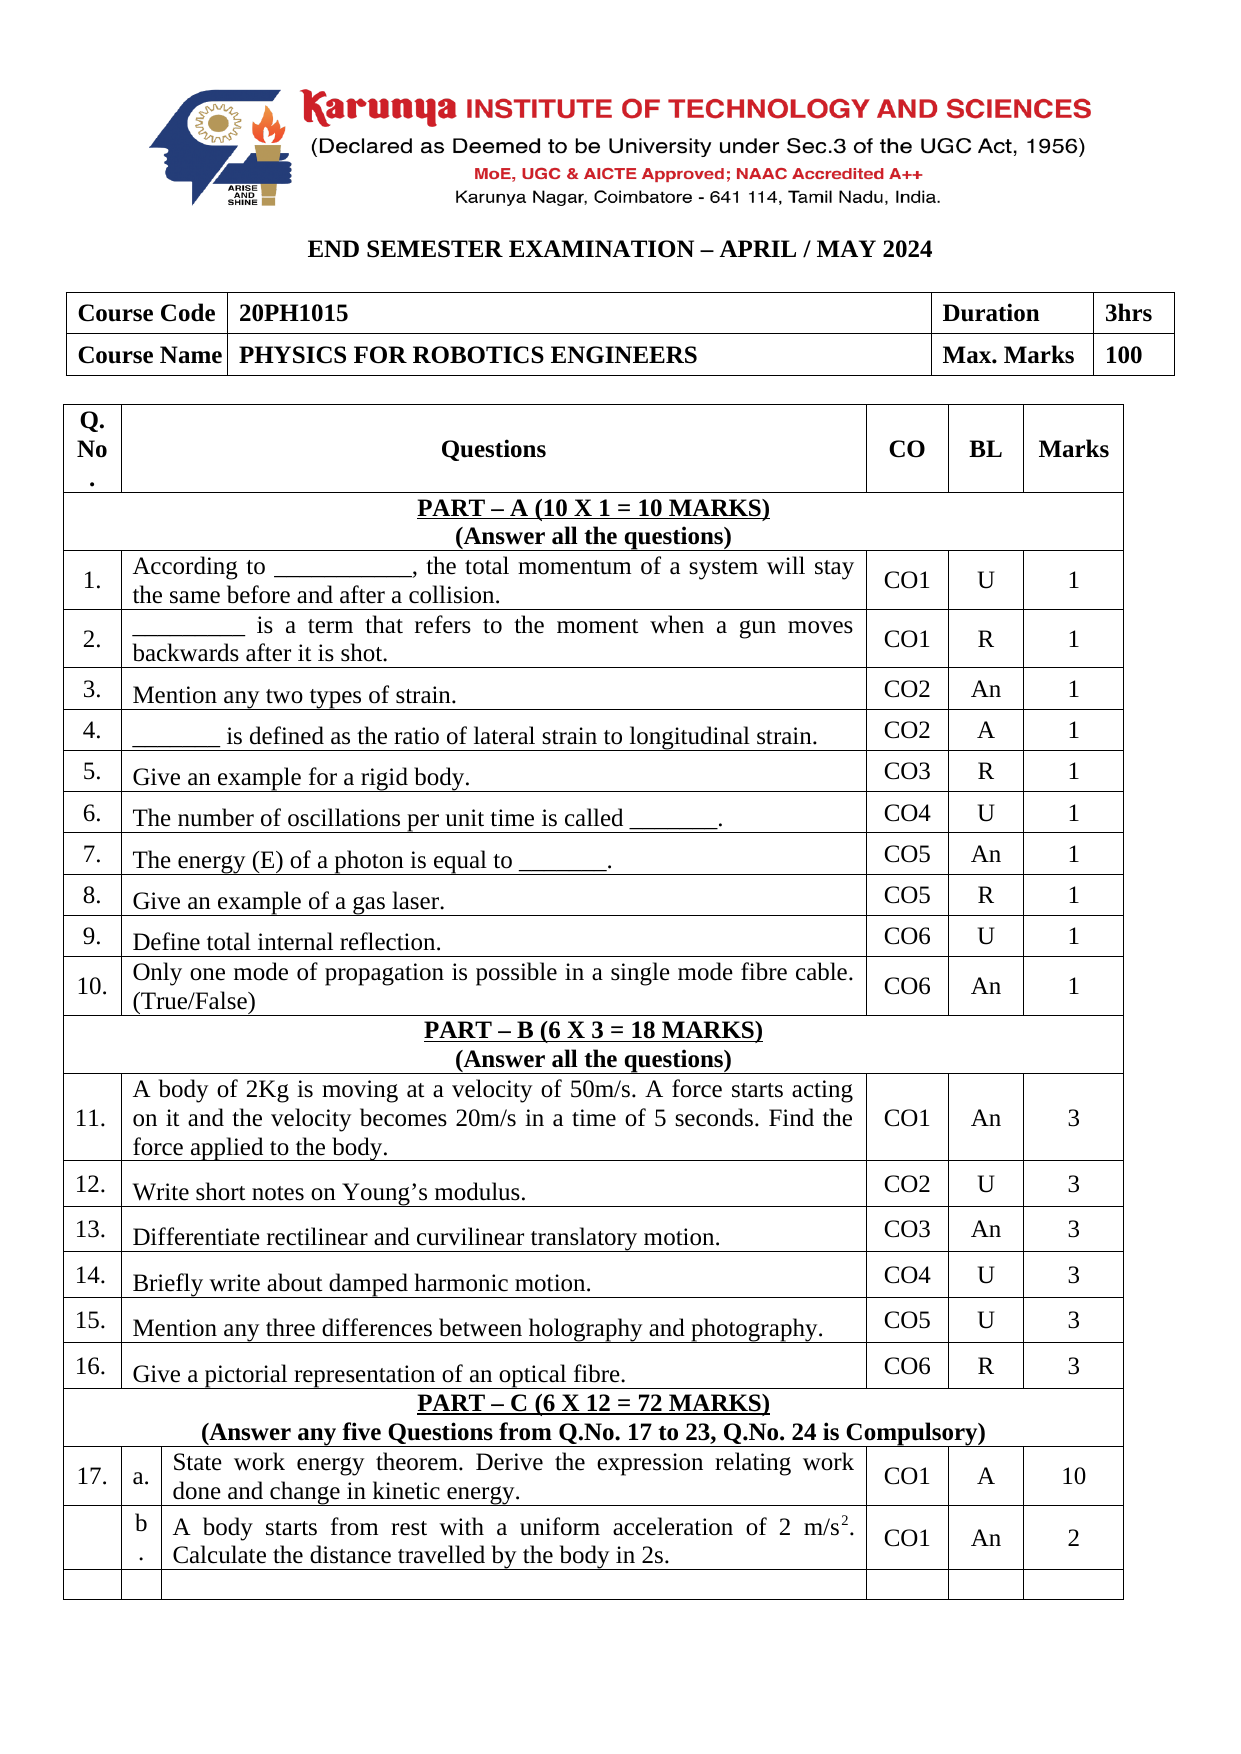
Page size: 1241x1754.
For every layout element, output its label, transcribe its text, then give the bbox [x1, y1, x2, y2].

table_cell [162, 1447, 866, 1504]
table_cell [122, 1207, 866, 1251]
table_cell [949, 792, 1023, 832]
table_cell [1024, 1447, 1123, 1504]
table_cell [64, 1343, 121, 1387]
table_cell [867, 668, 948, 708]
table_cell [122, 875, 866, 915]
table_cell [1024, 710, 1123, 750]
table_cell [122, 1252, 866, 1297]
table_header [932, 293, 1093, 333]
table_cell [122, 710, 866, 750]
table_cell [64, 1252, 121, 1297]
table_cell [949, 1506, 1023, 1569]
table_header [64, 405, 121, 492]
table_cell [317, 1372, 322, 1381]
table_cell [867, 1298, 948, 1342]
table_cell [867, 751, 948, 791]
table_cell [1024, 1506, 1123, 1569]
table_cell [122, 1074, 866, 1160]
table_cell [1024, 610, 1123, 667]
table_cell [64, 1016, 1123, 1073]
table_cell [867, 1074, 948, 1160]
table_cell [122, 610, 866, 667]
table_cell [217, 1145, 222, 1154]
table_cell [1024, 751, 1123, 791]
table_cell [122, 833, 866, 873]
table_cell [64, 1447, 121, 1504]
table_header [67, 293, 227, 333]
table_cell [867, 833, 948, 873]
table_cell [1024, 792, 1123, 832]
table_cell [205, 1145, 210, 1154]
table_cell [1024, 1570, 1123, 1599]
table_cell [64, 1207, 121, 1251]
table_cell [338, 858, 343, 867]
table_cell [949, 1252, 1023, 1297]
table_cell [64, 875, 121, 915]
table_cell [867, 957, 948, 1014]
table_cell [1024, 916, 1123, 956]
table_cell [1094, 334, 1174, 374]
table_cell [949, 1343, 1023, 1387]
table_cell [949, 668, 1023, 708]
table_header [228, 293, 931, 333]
picture [149, 89, 1091, 206]
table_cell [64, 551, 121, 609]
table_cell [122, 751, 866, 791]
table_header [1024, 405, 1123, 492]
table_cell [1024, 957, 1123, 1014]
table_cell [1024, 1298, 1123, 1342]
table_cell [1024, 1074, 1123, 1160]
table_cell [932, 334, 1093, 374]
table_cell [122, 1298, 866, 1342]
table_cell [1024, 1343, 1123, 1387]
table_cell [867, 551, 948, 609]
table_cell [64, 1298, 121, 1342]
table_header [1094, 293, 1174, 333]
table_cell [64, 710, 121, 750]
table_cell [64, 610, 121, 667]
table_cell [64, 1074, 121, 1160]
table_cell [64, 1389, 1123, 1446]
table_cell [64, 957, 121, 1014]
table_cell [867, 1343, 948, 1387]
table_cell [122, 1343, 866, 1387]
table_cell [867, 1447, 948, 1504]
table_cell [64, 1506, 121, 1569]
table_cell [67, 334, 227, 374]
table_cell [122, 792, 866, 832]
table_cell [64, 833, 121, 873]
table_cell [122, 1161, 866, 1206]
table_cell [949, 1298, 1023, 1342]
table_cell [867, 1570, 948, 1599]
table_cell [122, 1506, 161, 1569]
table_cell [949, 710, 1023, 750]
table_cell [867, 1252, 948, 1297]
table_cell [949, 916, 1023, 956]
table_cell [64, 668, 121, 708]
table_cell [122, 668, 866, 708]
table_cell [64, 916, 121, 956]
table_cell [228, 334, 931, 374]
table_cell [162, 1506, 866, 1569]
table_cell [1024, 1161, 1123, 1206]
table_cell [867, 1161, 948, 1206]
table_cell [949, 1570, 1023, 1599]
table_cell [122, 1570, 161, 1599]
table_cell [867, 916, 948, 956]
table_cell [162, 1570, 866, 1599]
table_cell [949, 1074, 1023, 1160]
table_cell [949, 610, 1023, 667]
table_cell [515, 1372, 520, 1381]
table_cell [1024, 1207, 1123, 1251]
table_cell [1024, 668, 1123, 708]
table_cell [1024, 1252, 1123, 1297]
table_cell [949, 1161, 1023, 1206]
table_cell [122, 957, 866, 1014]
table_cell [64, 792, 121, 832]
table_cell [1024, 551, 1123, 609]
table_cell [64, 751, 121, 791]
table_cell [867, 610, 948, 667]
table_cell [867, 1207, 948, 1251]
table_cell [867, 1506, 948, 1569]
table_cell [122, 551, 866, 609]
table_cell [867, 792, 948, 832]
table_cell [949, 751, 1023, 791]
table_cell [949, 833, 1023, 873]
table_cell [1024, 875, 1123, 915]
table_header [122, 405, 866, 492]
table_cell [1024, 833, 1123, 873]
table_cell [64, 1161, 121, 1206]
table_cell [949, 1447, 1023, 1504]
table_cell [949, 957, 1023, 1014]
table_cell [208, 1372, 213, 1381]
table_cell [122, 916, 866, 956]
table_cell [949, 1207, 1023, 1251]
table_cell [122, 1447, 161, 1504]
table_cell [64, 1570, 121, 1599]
text END SEMESTER EXAMINATION – APRIL / MAY 2024 [90, 234, 1150, 263]
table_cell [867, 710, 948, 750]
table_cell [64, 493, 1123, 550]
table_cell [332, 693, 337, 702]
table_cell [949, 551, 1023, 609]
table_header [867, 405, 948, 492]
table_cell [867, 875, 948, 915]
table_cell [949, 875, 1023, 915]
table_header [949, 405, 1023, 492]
